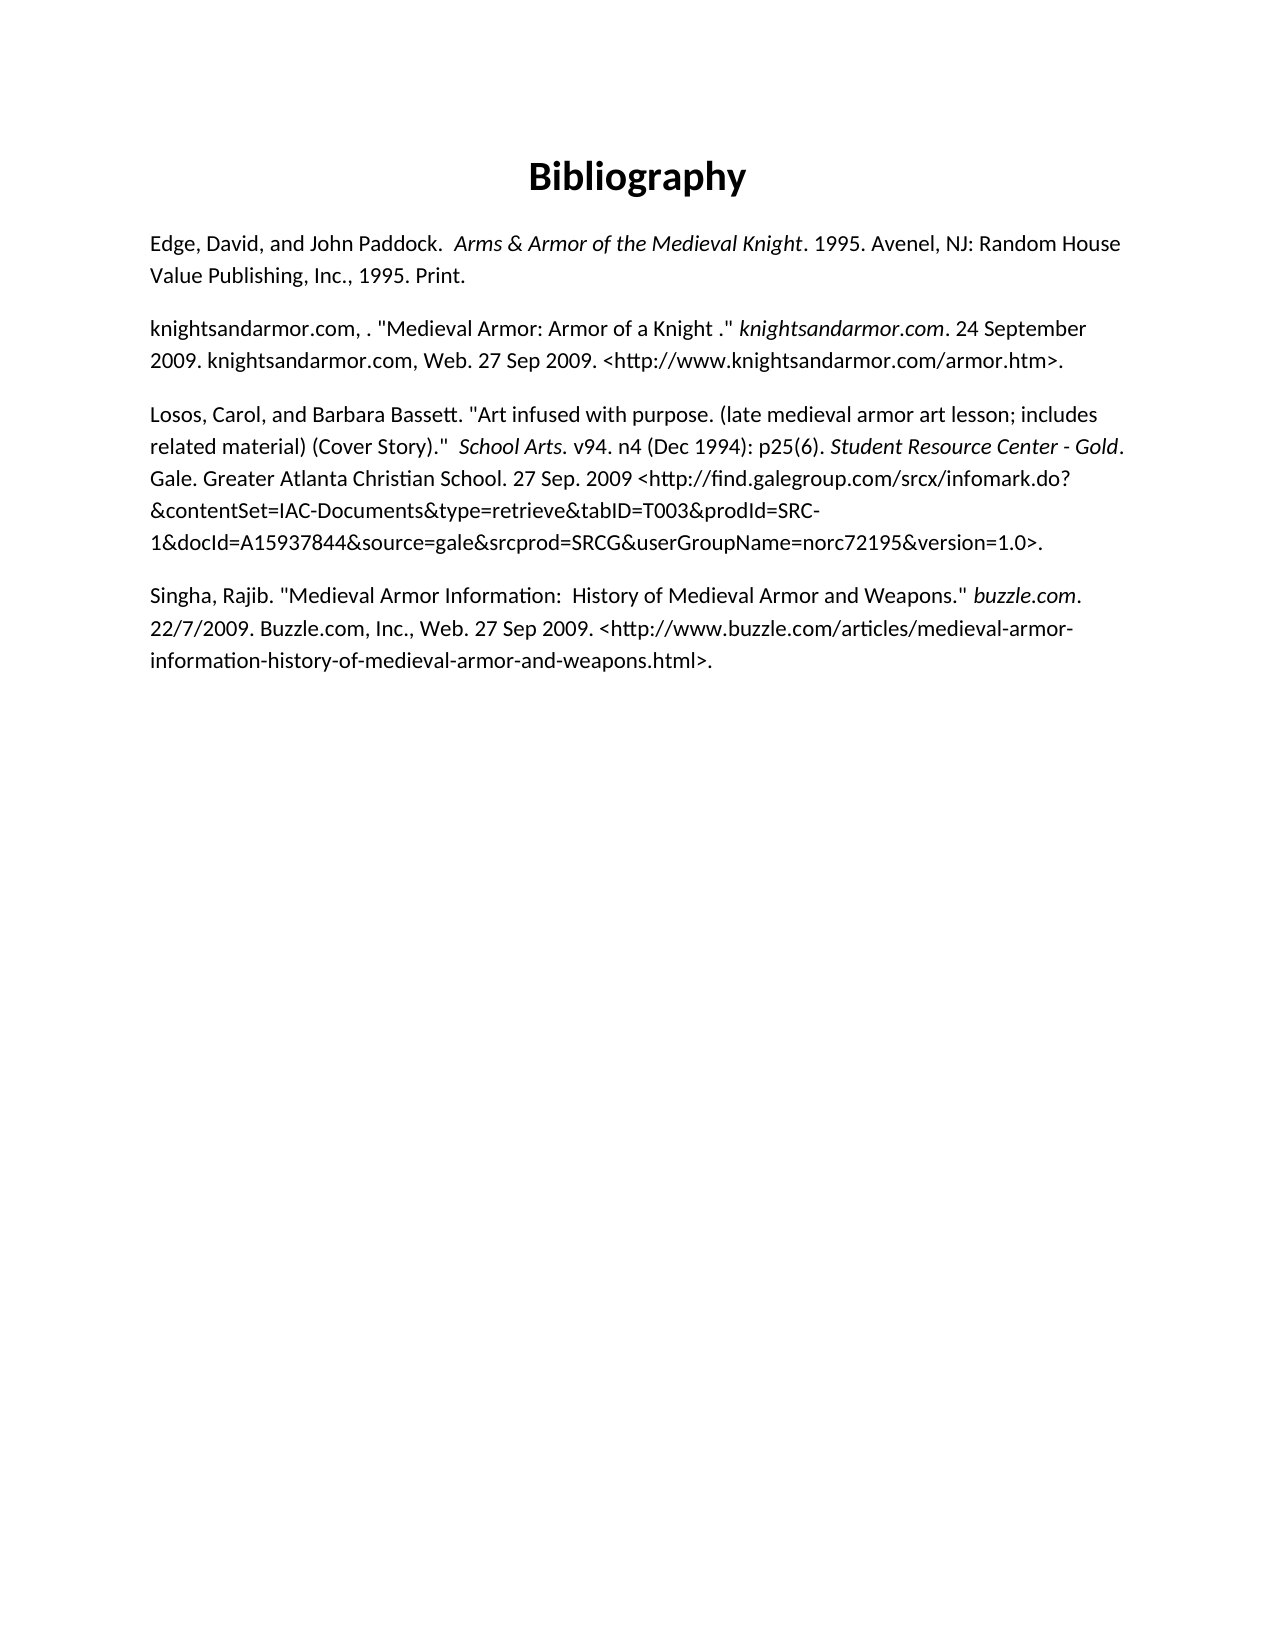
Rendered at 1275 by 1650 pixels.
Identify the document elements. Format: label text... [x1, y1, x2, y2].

text Losos, Carol, and Barbara Bassett. "Art infused with purpose. (late medieval armor art lesson; includes related material) (Cover Story)." School Arts. v94. n4 (Dec 1994): p25(6). Student Resource Center - Gold. Gale. Greater Atlanta Christian School. 27 Sep. 2009 <http://find.galegroup.com/srcx/infomark.do?&contentSet=IAC-Documents&type=retrieve&tabID=T003&prodId=SRC-1&docId=A15937844&source=gale&srcprod=SRCG&userGroupName=norc72195&version=1.0>. [150, 400, 1125, 556]
text Edge, David, and John Paddock. Arms & Armor of the Medieval Knight. 1995. Avenel, NJ: Random House Value Publishing, Inc., 1995. Print. [150, 229, 1125, 289]
text knightsandarmor.com, . "Medieval Armor: Armor of a Knight ." knightsandarmor.com. 24 September 2009. knightsandarmor.com, Web. 27 Sep 2009. <http://www.knightsandarmor.com/armor.htm>. [150, 314, 1125, 375]
text Singha, Rajib. "Medieval Armor Information: History of Medieval Armor and Weapons." buzzle.com. 22/7/2009. Buzzle.com, Inc., Web. 27 Sep 2009. <http://www.buzzle.com/articles/medieval-armor-information-history-of-medieval-armor-and-weapons.html>. [150, 581, 1125, 674]
text Bibliography [150, 150, 1125, 201]
